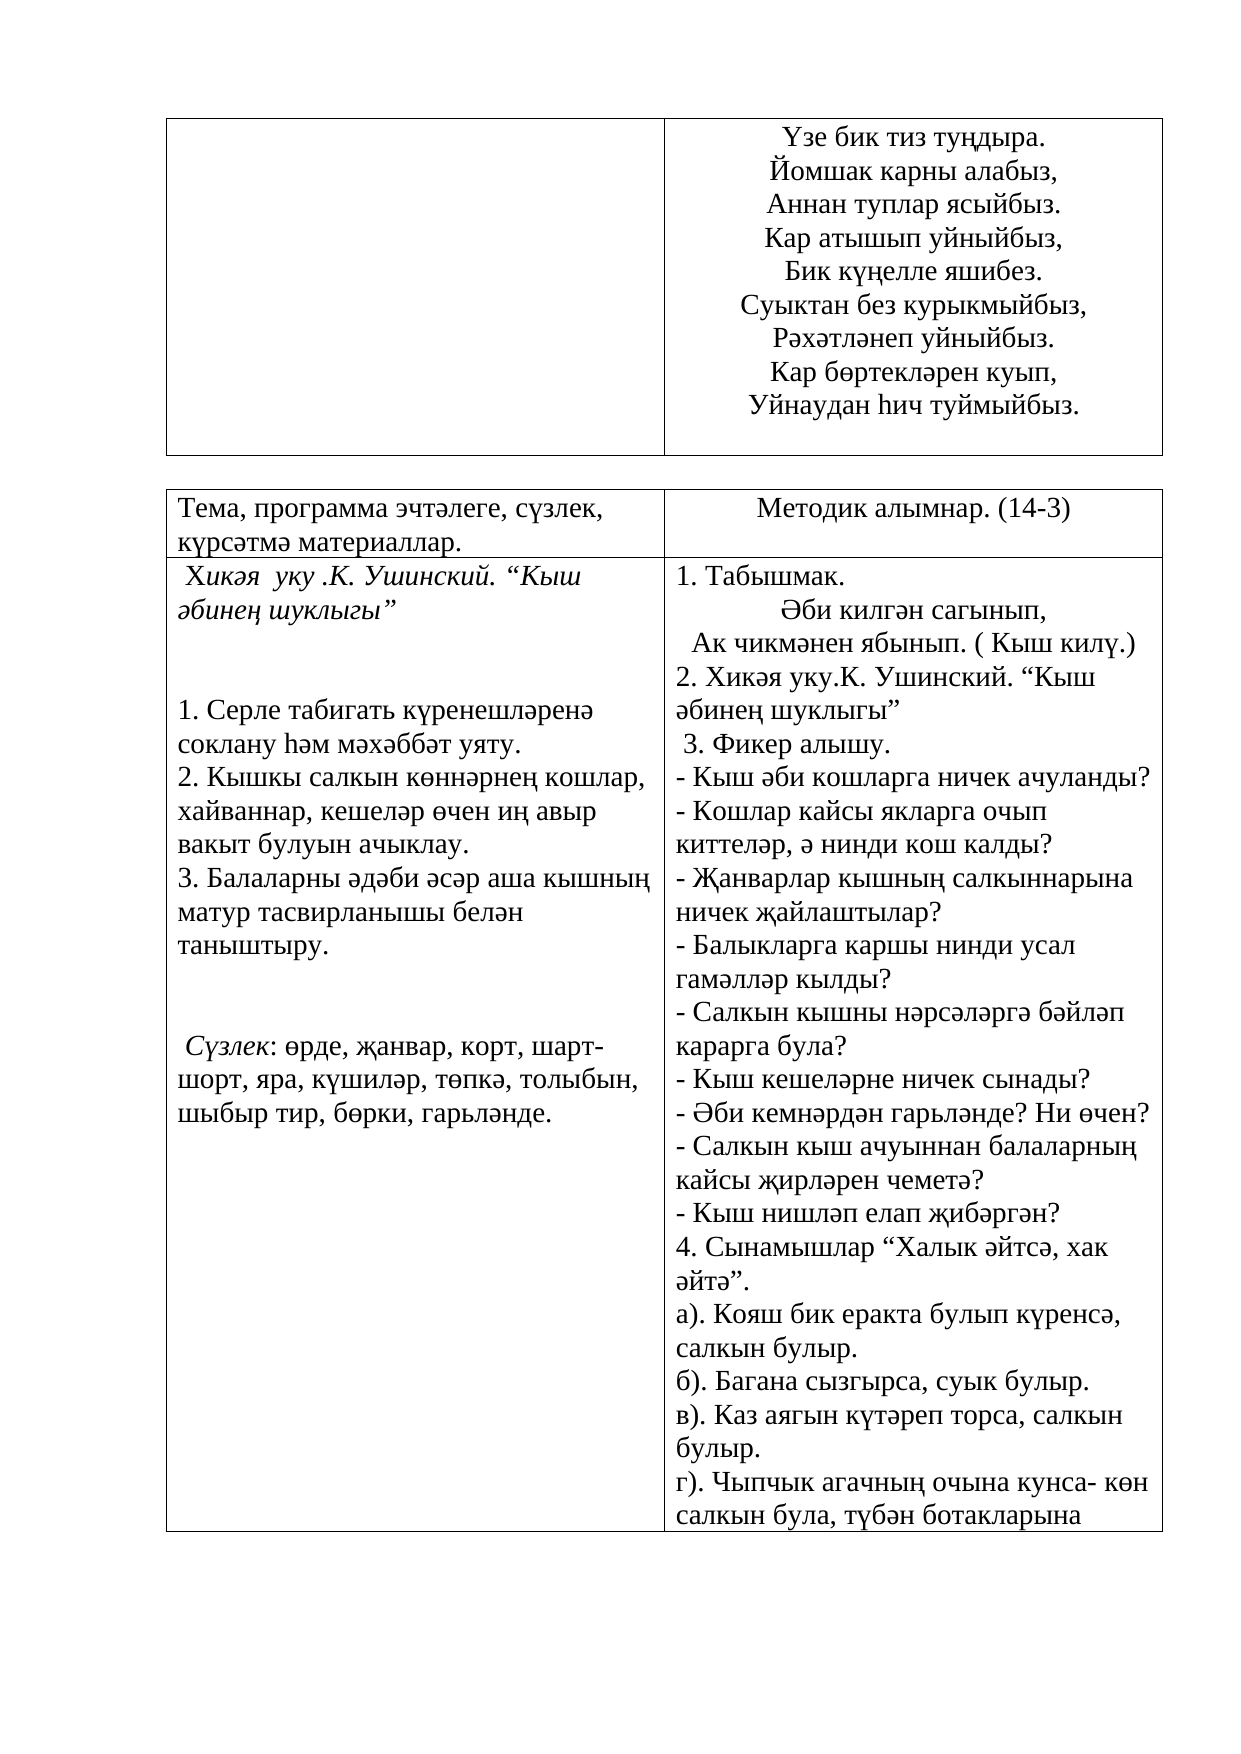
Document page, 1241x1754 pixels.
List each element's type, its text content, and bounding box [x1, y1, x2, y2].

table_header Методик алымнар. (14-3) [665, 490, 1162, 557]
table_header Тема, программа эчтәлеге, сүзлек, күрсәтмә материаллар. [167, 490, 664, 557]
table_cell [665, 119, 1162, 454]
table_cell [167, 558, 664, 1531]
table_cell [665, 558, 1162, 1531]
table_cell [167, 119, 664, 454]
